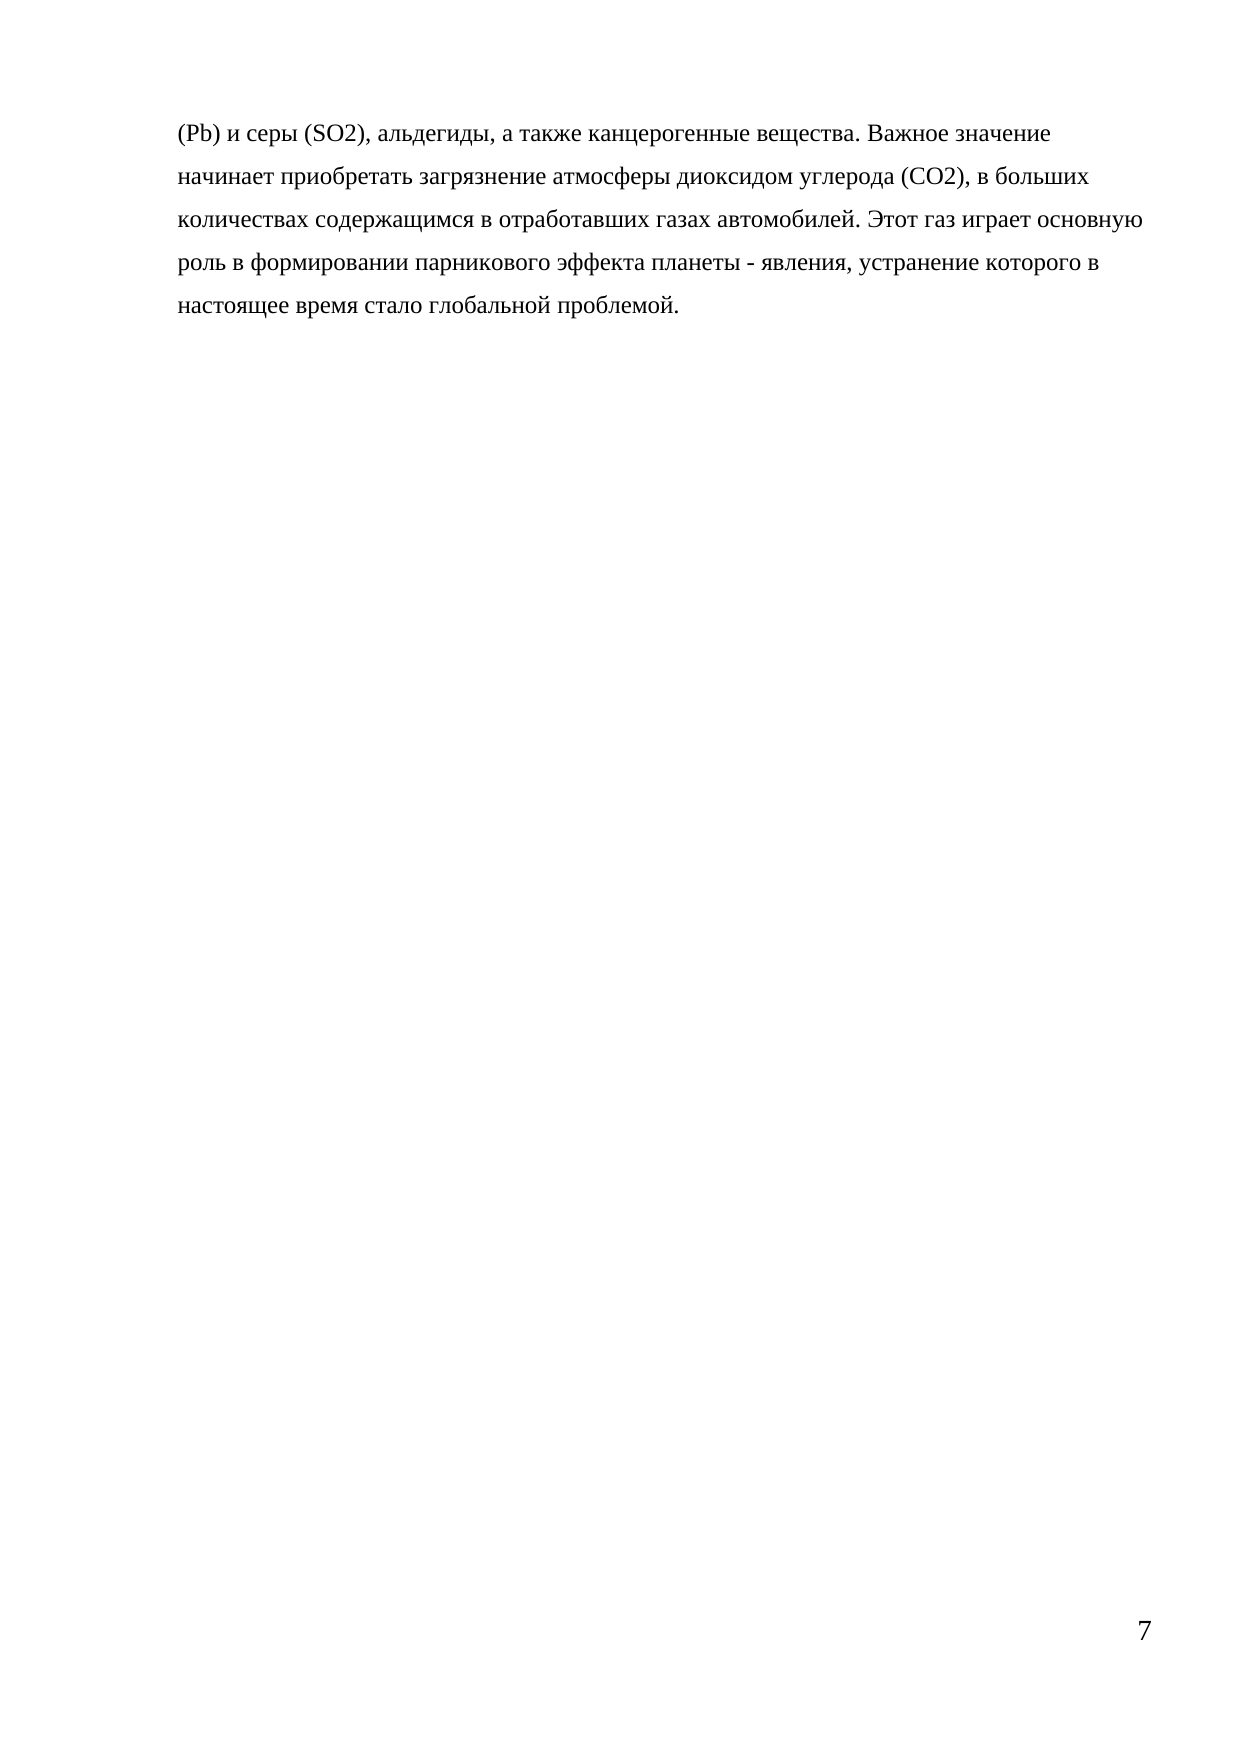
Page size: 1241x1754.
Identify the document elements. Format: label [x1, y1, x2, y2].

text [177, 118, 1152, 319]
